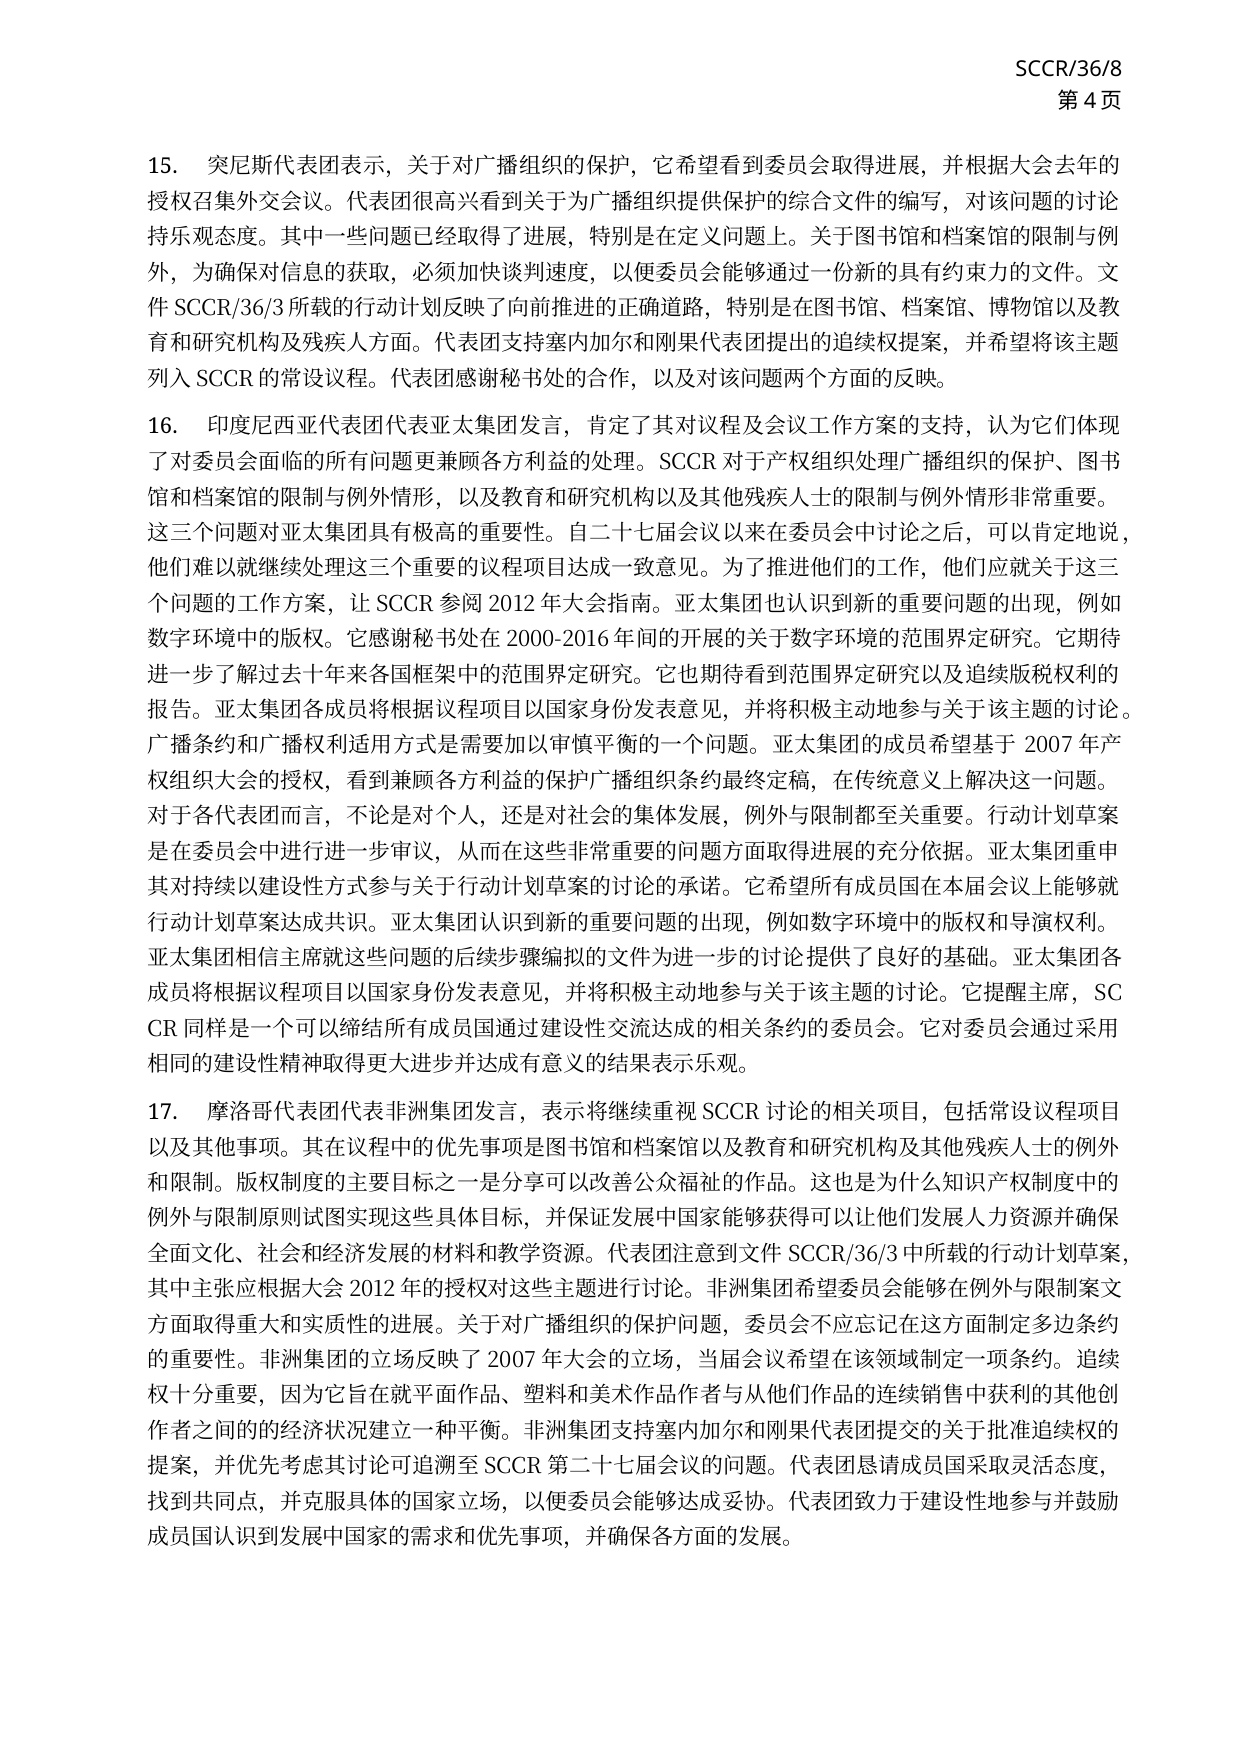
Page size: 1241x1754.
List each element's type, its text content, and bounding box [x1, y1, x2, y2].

list 突尼斯代表团表示，关于对广播组织的保护，它希望看到委员会取得进展，并根据大会去年的授权召集外交会议。代表团很高兴看到关于为广播组织提供保护的综合文件的编写，对该问题的讨论持乐观态度。其中一些问题已经取得了进展，特别是在定义问题上。关于图书馆和档案馆的限制与例外，为确保对信息的获取，必须加快谈判速度，以便委员会能够通过一份新的具有约束力的文件。文件SCCR/36/3所载的行动计划反映了向前推进的正确道路，特别是在图书馆、档案馆、博物馆以及教育和研究机构及残疾人方面。代表团支持塞内加尔和刚果代表团提出的追续权提案，并希望将该主题列入SCCR的常设议程。代表团感谢秘书处的合作，以及对该问题两个方面的反映。 [148, 144, 1122, 392]
list 印度尼西亚代表团代表亚太集团发言，肯定了其对议程及会议工作方案的支持，认为它们体现了对委员会面临的所有问题更兼顾各方利益的处理。SCCR对于产权组织处理广播组织的保护、图书馆和档案馆的限制与例外情形，以及教育和研究机构以及其他残疾人士的限制与例外情形非常重要。这三个问题对亚太集团具有极高的重要性。自二十七届会议以来在委员会中讨论之后，可以肯定地说，他们难以就继续处理这三个重要的议程项目达成一致意见。为了推进他们的工作，他们应就关于这三个问题的工作方案，让SCCR参阅2012年大会指南。亚太集团也认识到新的重要问题的出现，例如数字环境中的版权。它感谢秘书处在2000-2016年间的开展的关于数字环境的范围界定研究。它期待进一步了解过去十年来各国框架中的范围界定研究。它也期待看到范围界定研究以及追续版税权利的报告。亚太集团各成员将根据议程项目以国家身份发表意见，并将积极主动地参与关于该主题的讨论。广播条约和广播权利适用方式是需要加以审慎平衡的一个问题。亚太集团的成员希望基于2007年产权组织大会的授权，看到兼顾各方利益的保护广播组织条约最终定稿，在传统意义上解决这一问题。对于各代表团而言，不论是对个人，还是对社会的集体发展，例外与限制都至关重要。行动计划草案是在委员会中进行进一步审议，从而在这些非常重要的问题方面取得进展的充分依据。亚太集团重申其对持续以建设性方式参与关于行动计划草案的讨论的承诺。它希望所有成员国在本届会议上能够就行动计划草案达成共识。亚太集团认识到新的重要问题的出现，例如数字环境中的版权和导演权利。亚太集团相信主席就这些问题的后续步骤编拟的文件为进一步的讨论提供了良好的基础。亚太集团各成员将根据议程项目以国家身份发表意见，并将积极主动地参与关于该主题的讨论。它提醒主席，SCCR同样是一个可以缔结所有成员国通过建设性交流达成的相关条约的委员会。它对委员会通过采用相同的建设性精神取得更大进步并达成有意义的结果表示乐观。 [148, 405, 1122, 1078]
list 摩洛哥代表团代表非洲集团发言，表示将继续重视SCCR讨论的相关项目，包括常设议程项目以及其他事项。其在议程中的优先事项是图书馆和档案馆以及教育和研究机构及其他残疾人士的例外和限制。版权制度的主要目标之一是分享可以改善公众福祉的作品。这也是为什么知识产权制度中的例外与限制原则试图实现这些具体目标，并保证发展中国家能够获得可以让他们发展人力资源并确保全面文化、社会和经济发展的材料和教学资源。代表团注意到文件SCCR/36/3中所载的行动计划草案，其中主张应根据大会2012年的授权对这些主题进行讨论。非洲集团希望委员会能够在例外与限制案文方面取得重大和实质性的进展。关于对广播组织的保护问题，委员会不应忘记在这方面制定多边条约的重要性。非洲集团的立场反映了2007年大会的立场，当届会议希望在该领域制定一项条约。追续权十分重要，因为它旨在就平面作品、塑料和美术作品作者与从他们作品的连续销售中获利的其他创作者之间的的经济状况建立一种平衡。非洲集团支持塞内加尔和刚果代表团提交的关于批准追续权的提案，并优先考虑其讨论可追溯至SCCR第二十七届会议的问题。代表团恳请成员国采取灵活态度，找到共同点，并克服具体的国家立场，以便委员会能够达成妥协。代表团致力于建设性地参与并鼓励成员国认识到发展中国家的需求和优先事项，并确保各方面的发展。 [148, 1090, 1122, 1551]
